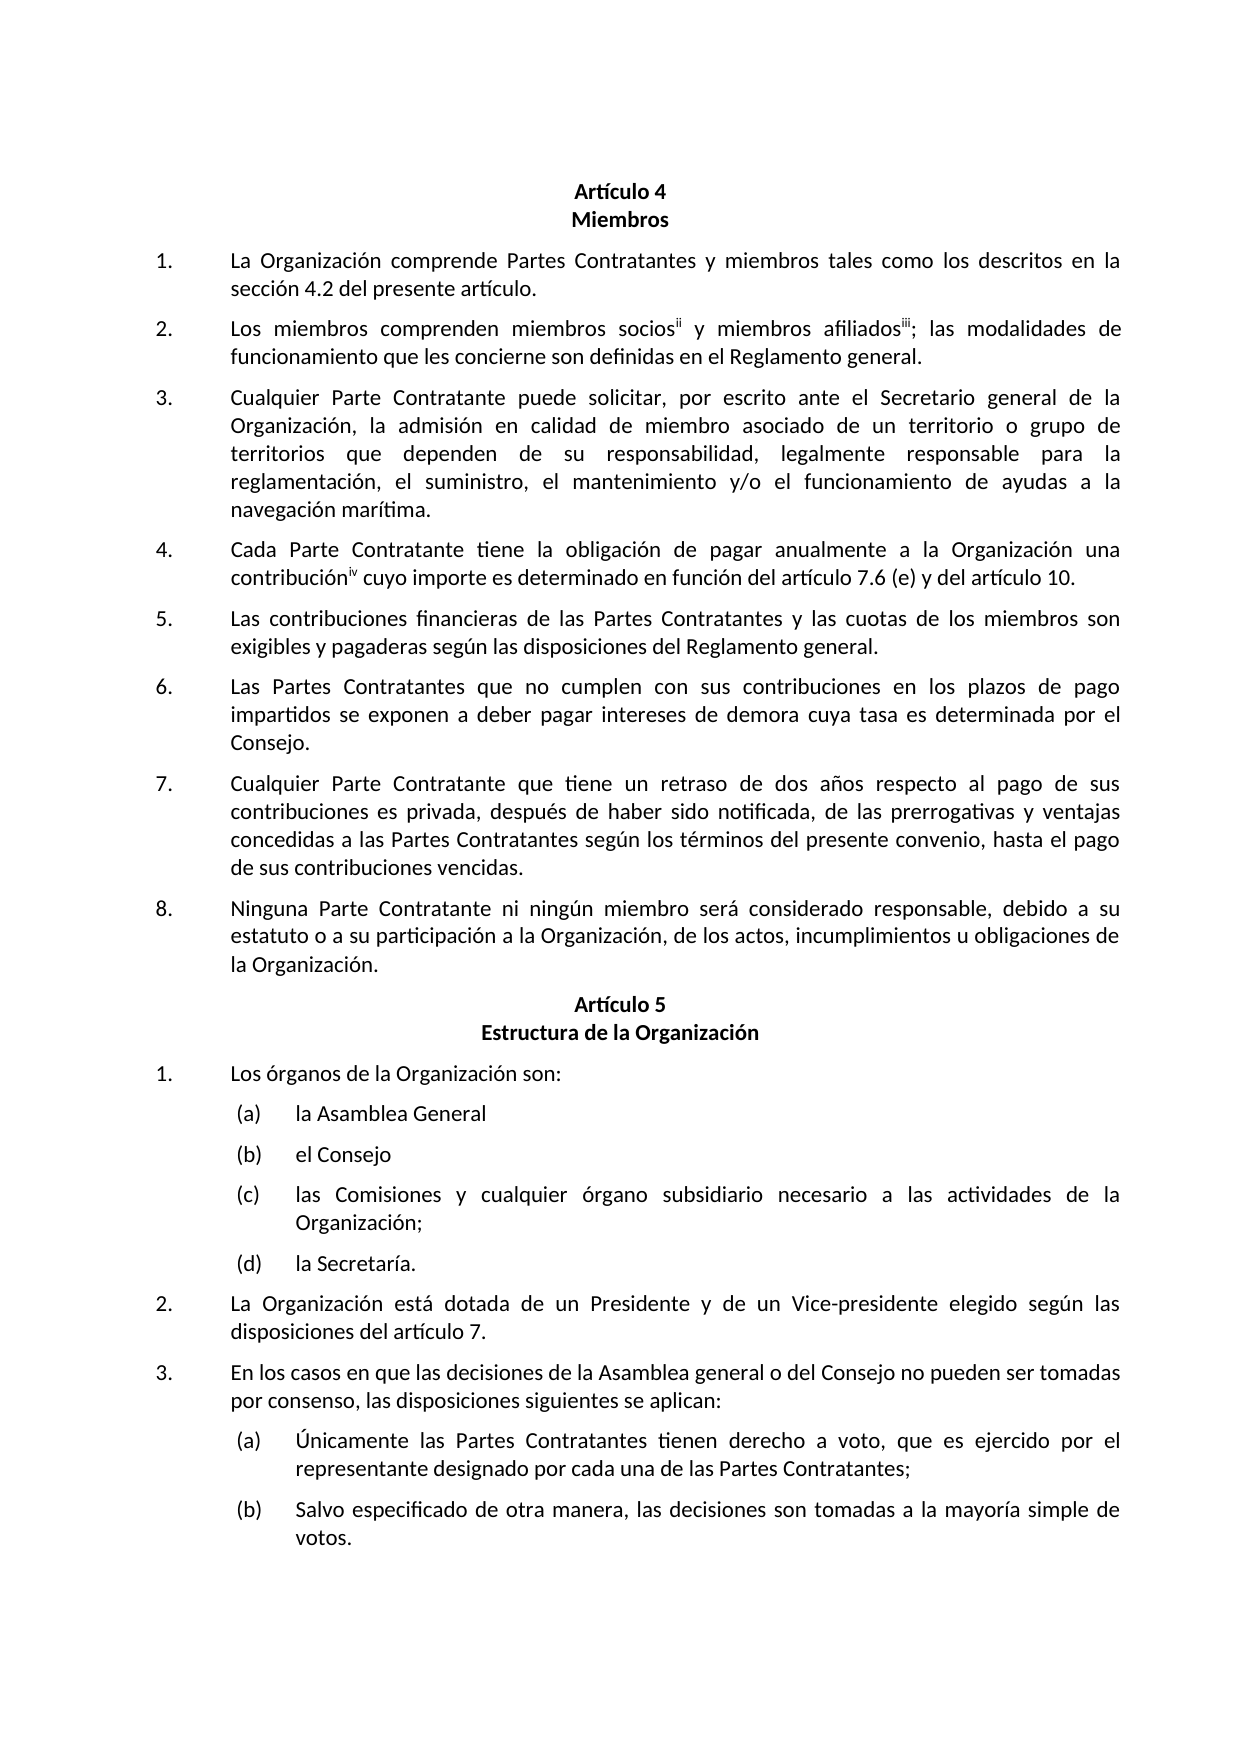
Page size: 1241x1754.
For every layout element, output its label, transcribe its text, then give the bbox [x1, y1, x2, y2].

text Artículo 4 [118, 177, 1122, 205]
text Artículo 5 [118, 990, 1122, 1018]
list el Consejo [236, 1140, 1122, 1168]
list la Secretaría. [236, 1249, 1122, 1277]
list La Organización está dotada de un Presidente y de un Vice-presidente elegido según las disposiciones del artículo 7. [155, 1289, 1122, 1345]
list Salvo especificado de otra manera, las decisiones son tomadas a la mayoría simple de votos. [236, 1495, 1122, 1551]
list Cualquier Parte Contratante que tiene un retraso de dos años respecto al pago de sus contribuciones es privada, después de haber sido notificada, de las prerrogativas y ventajas concedidas a las Partes Contratantes según los términos del presente convenio, hasta el pago de sus contribuciones vencidas. [155, 769, 1122, 881]
list Cualquier Parte Contratante puede solicitar, por escrito ante el Secretario general de la Organización, la admisión en calidad de miembro asociado de un territorio o grupo de territorios que dependen de su responsabilidad, legalmente responsable para la reglamentación, el suministro, el mantenimiento y/o el funcionamiento de ayudas a la navegación marítima. [155, 383, 1122, 523]
list La Organización comprende Partes Contratantes y miembros tales como los descritos en la sección 4.2 del presente artículo. [155, 246, 1122, 302]
list En los casos en que las decisiones de la Asamblea general o del Consejo no pueden ser tomadas por consenso, las disposiciones siguientes se aplican: [155, 1358, 1122, 1414]
list Los miembros comprenden miembros socios y miembros afiliados; las modalidades de funcionamiento que les concierne son definidas en el Reglamento general. [155, 314, 1122, 370]
list Los órganos de la Organización son: [155, 1059, 1122, 1087]
list Únicamente las Partes Contratantes tienen derecho a voto, que es ejercido por el representante designado por cada una de las Partes Contratantes; [236, 1426, 1122, 1482]
list Cada Parte Contratante tiene la obligación de pagar anualmente a la Organización una contribución cuyo importe es determinado en función del artículo 7.6 (e) y del artículo 10. [156, 535, 1122, 591]
text Miembros [118, 205, 1122, 233]
text Estructura de la Organización [118, 1018, 1122, 1046]
list las Comisiones y cualquier órgano subsidiario necesario a las actividades de la Organización; [236, 1180, 1122, 1236]
list Las contribuciones financieras de las Partes Contratantes y las cuotas de los miembros son exigibles y pagaderas según las disposiciones del Reglamento general. [155, 604, 1122, 660]
list la Asamblea General [236, 1099, 1122, 1127]
list Las Partes Contratantes que no cumplen con sus contribuciones en los plazos de pago impartidos se exponen a deber pagar intereses de demora cuya tasa es determinada por el Consejo. [155, 672, 1122, 757]
list Ninguna Parte Contratante ni ningún miembro será considerado responsable, debido a su estatuto o a su participación a la Organización, de los actos, incumplimientos u obligaciones de la Organización. [155, 894, 1122, 978]
